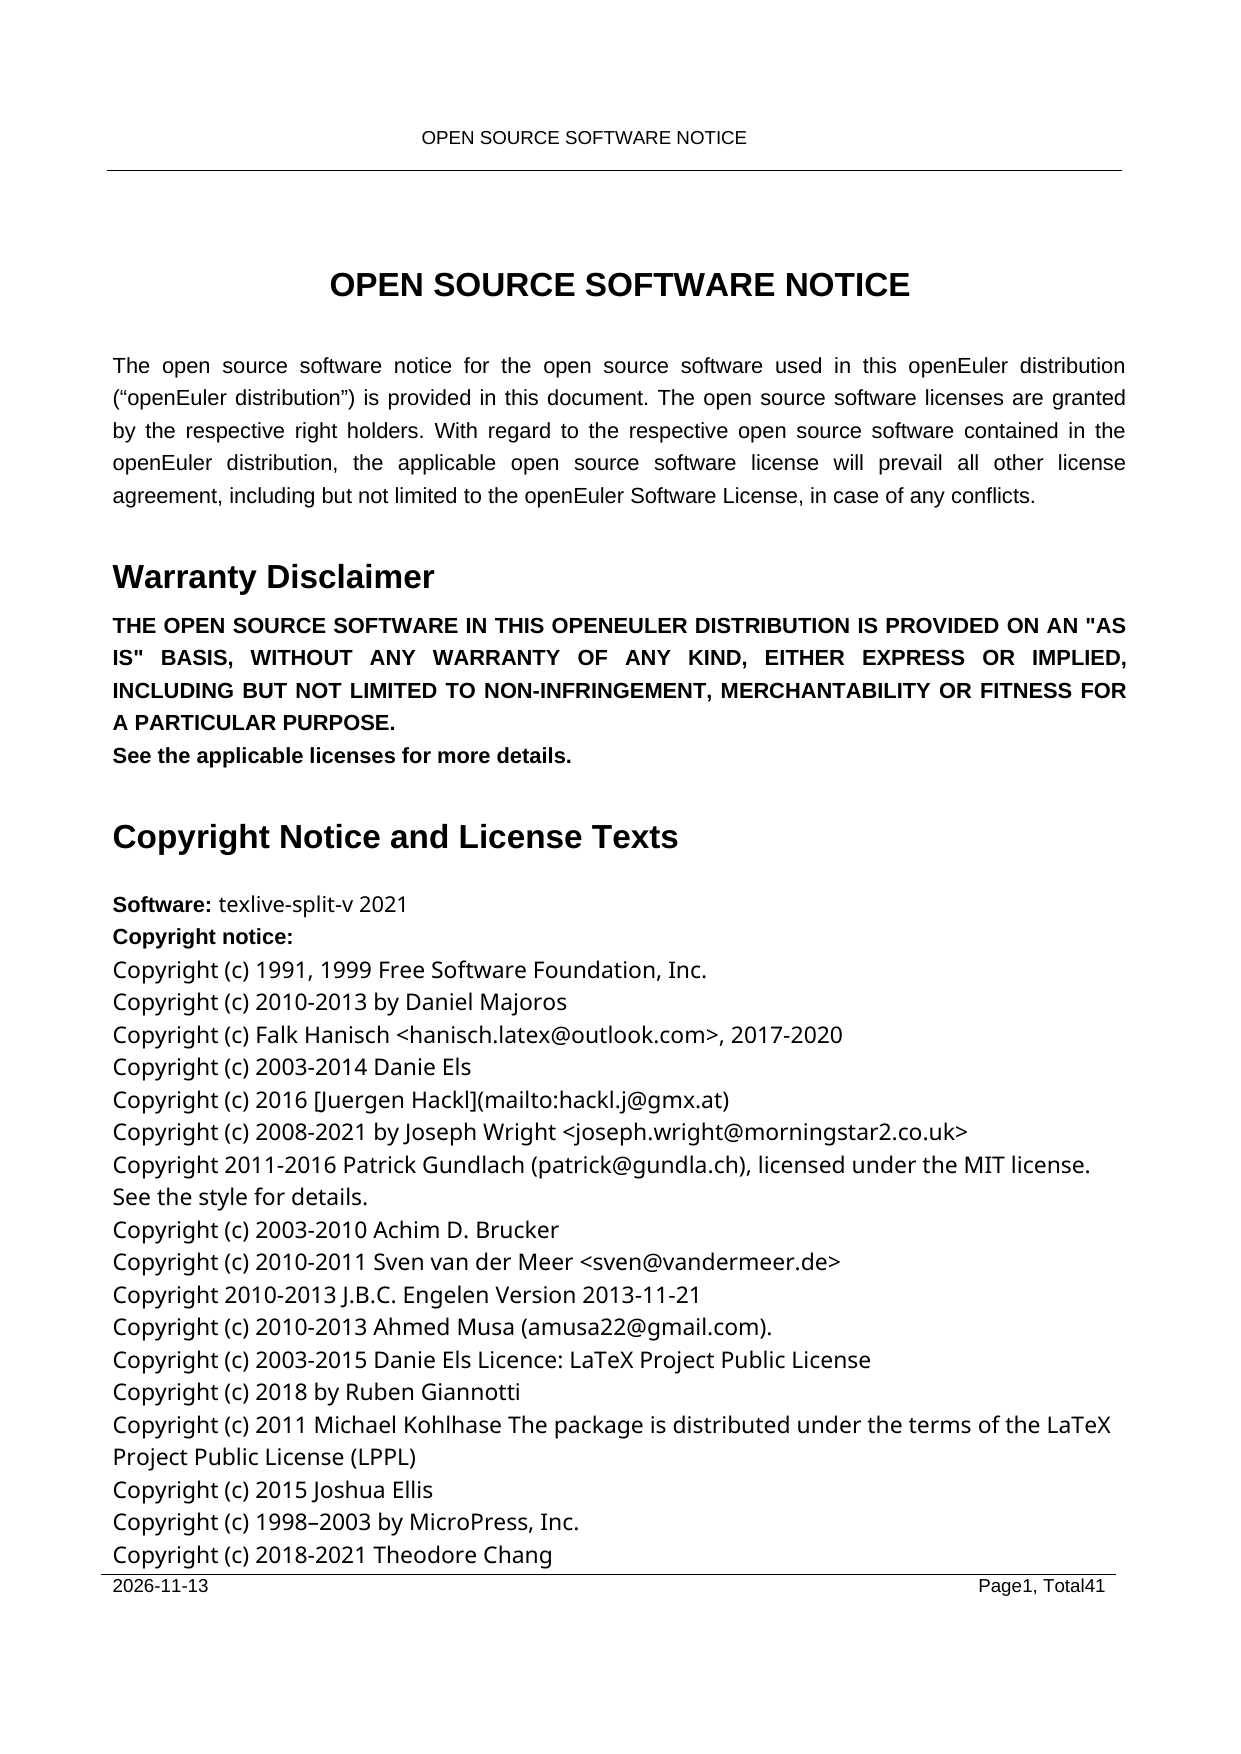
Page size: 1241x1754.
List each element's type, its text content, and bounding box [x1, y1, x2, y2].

text The open source software notice for the open source software used in this openEuler distribution (“openEuler distribution”) is provided in this document. The open source software licenses are granted by the respective right holders. With regard to the respective open source software contained in the openEuler distribution, the applicable open source software license will prevail all other license agreement, including but not limited to the openEuler Software License, in case of any conflicts. [112, 349, 1128, 511]
text Software: texlive-split-v 2021 [112, 888, 1128, 921]
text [112, 953, 1128, 1571]
text Copyright Notice and License Texts [112, 804, 1128, 869]
text OPEN SOURCE SOFTWARE NOTICE [112, 251, 1128, 316]
text THE OPEN SOURCE SOFTWARE IN THIS OPENEULER DISTRIBUTION IS PROVIDED ON AN "AS IS" BASIS, WITHOUT ANY WARRANTY OF ANY KIND, EITHER EXPRESS OR IMPLIED, INCLUDING BUT NOT LIMITED TO NON-INFRINGEMENT, MERCHANTABILITY OR FITNESS FOR A PARTICULAR PURPOSE. See the applicable licenses for more details. [112, 609, 1128, 771]
text Warranty Disclaimer [112, 544, 1128, 609]
text Copyright notice: [112, 921, 1128, 953]
